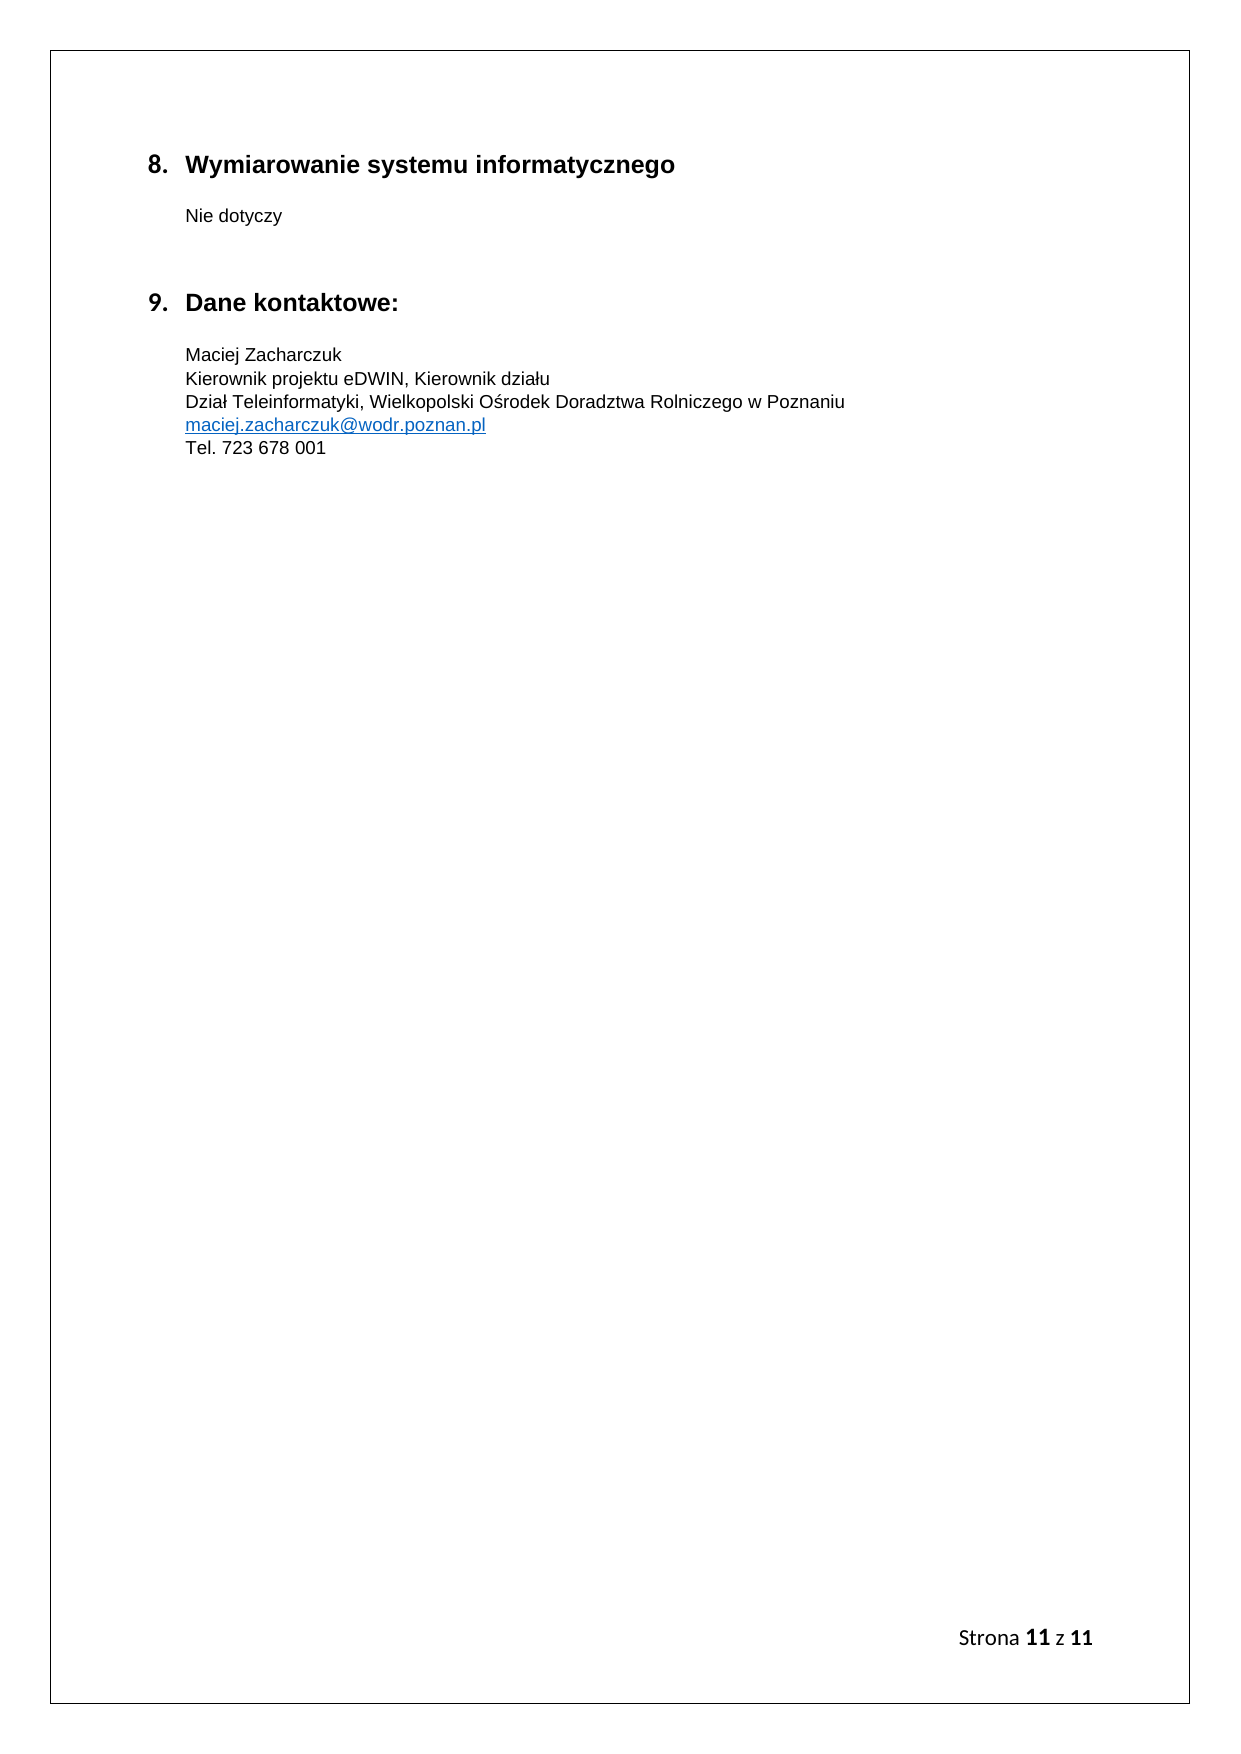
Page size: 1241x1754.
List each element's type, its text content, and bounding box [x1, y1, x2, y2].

list Nie dotyczy [185, 205, 1093, 226]
list Wymiarowanie systemu informatycznego [148, 147, 1093, 181]
list Maciej Zacharczuk [185, 344, 1093, 366]
list Tel. 723 678 001 [185, 437, 1093, 459]
list Kierownik projektu eDWIN, Kierownik działu [185, 367, 1093, 389]
list maciej.zacharczuk@wodr.poznan.pl [185, 414, 1093, 435]
list Dział Teleinformatyki, Wielkopolski Ośrodek Doradztwa Rolniczego w Poznaniu [185, 391, 1093, 412]
list Dane kontaktowe: [148, 285, 1093, 318]
